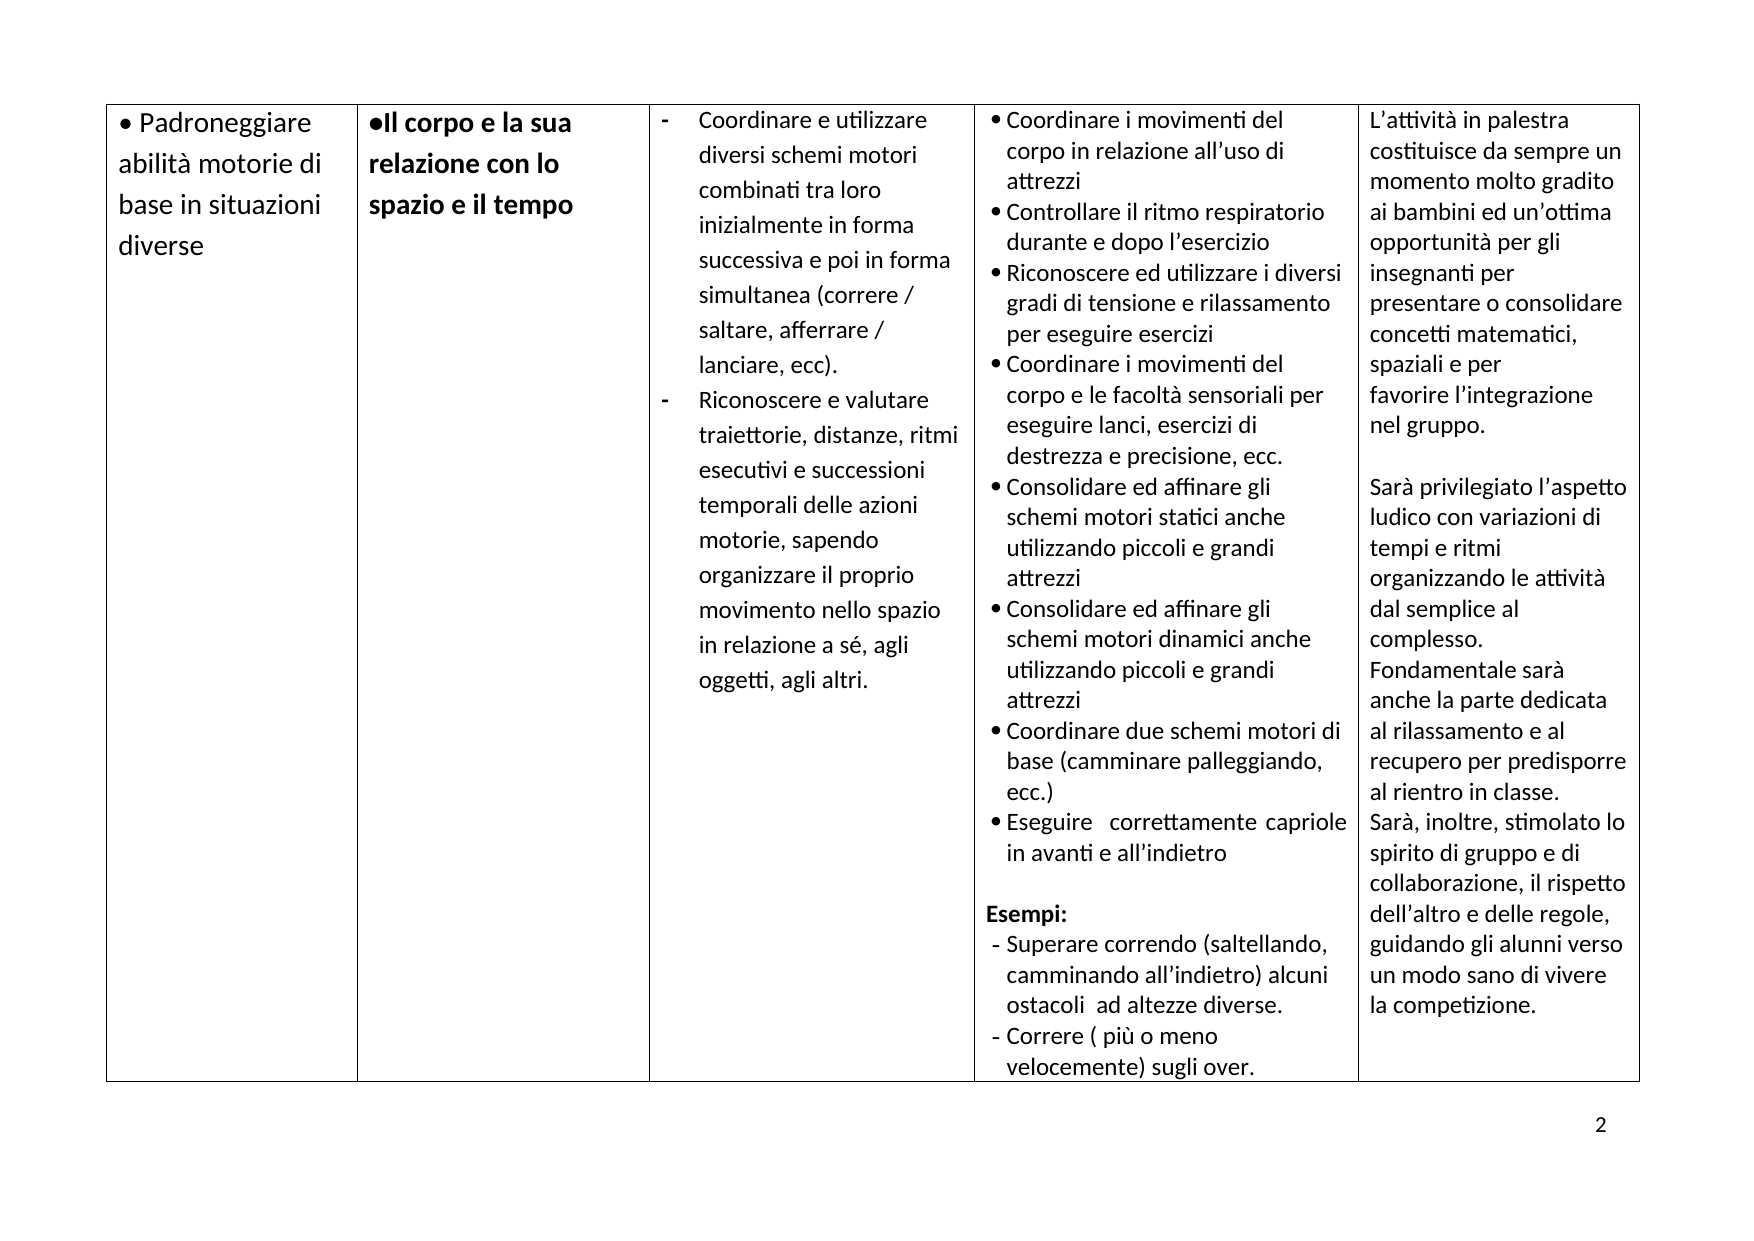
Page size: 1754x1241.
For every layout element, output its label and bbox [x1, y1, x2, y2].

table_cell [975, 105, 1358, 1081]
table_cell [1359, 105, 1639, 1081]
table_cell [107, 105, 357, 1081]
table_cell [358, 105, 649, 1081]
table_cell [650, 105, 974, 1081]
